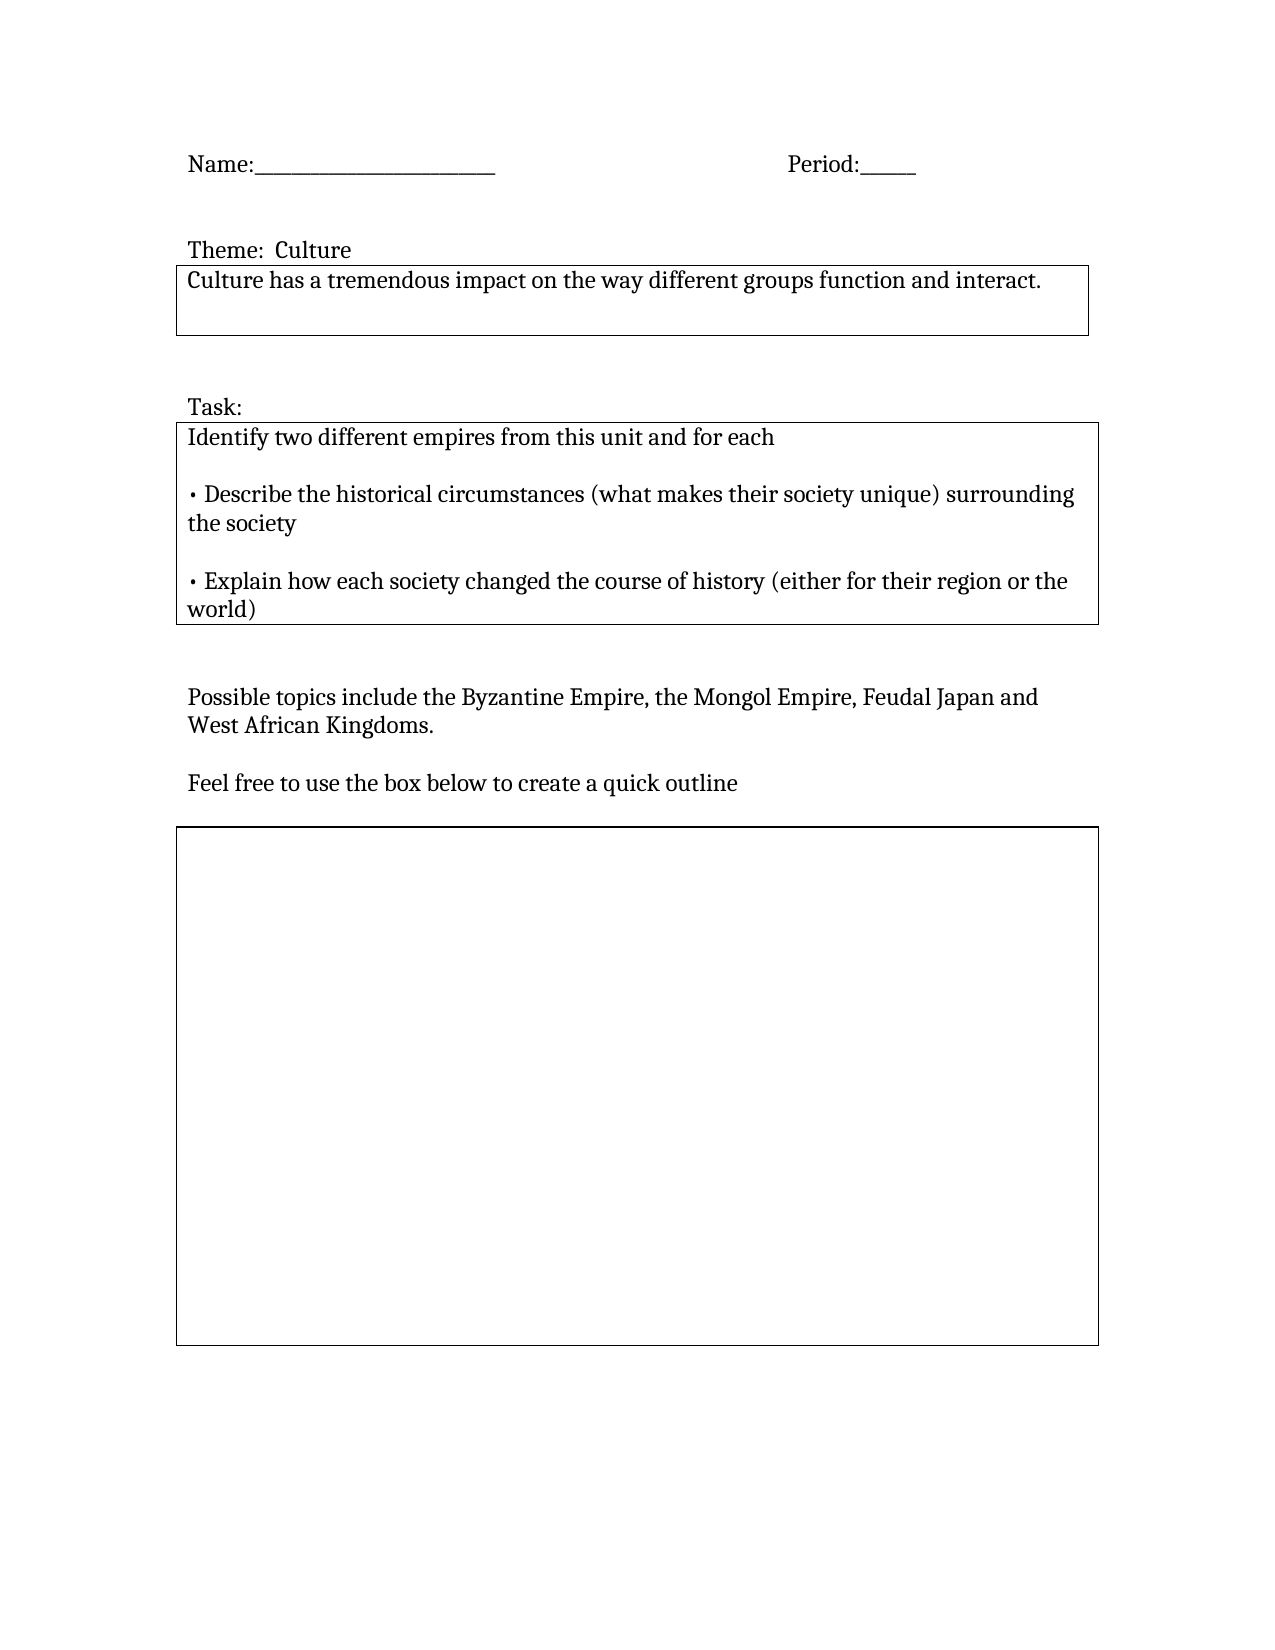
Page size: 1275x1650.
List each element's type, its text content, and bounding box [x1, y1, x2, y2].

table_header [177, 828, 1098, 1345]
text Task: [187, 393, 1087, 422]
table_header Culture has a tremendous impact on the way different groups function and interact. [177, 266, 1088, 334]
text Feel free to use the box below to create a quick outline [187, 769, 1087, 798]
text Theme: Culture [187, 236, 1087, 265]
text Name:__________________________ Period:______ [187, 150, 1087, 179]
text Possible topics include the Byzantine Empire, the Mongol Empire, Feudal Japan and West African Kingdoms. [187, 683, 1087, 740]
table_header Identify two different empires from this unit and for each • Describe the historical circumstances (what makes their society unique) surrounding the society • Explain how each society changed the course of history (either for their region or the world) [177, 423, 1098, 624]
